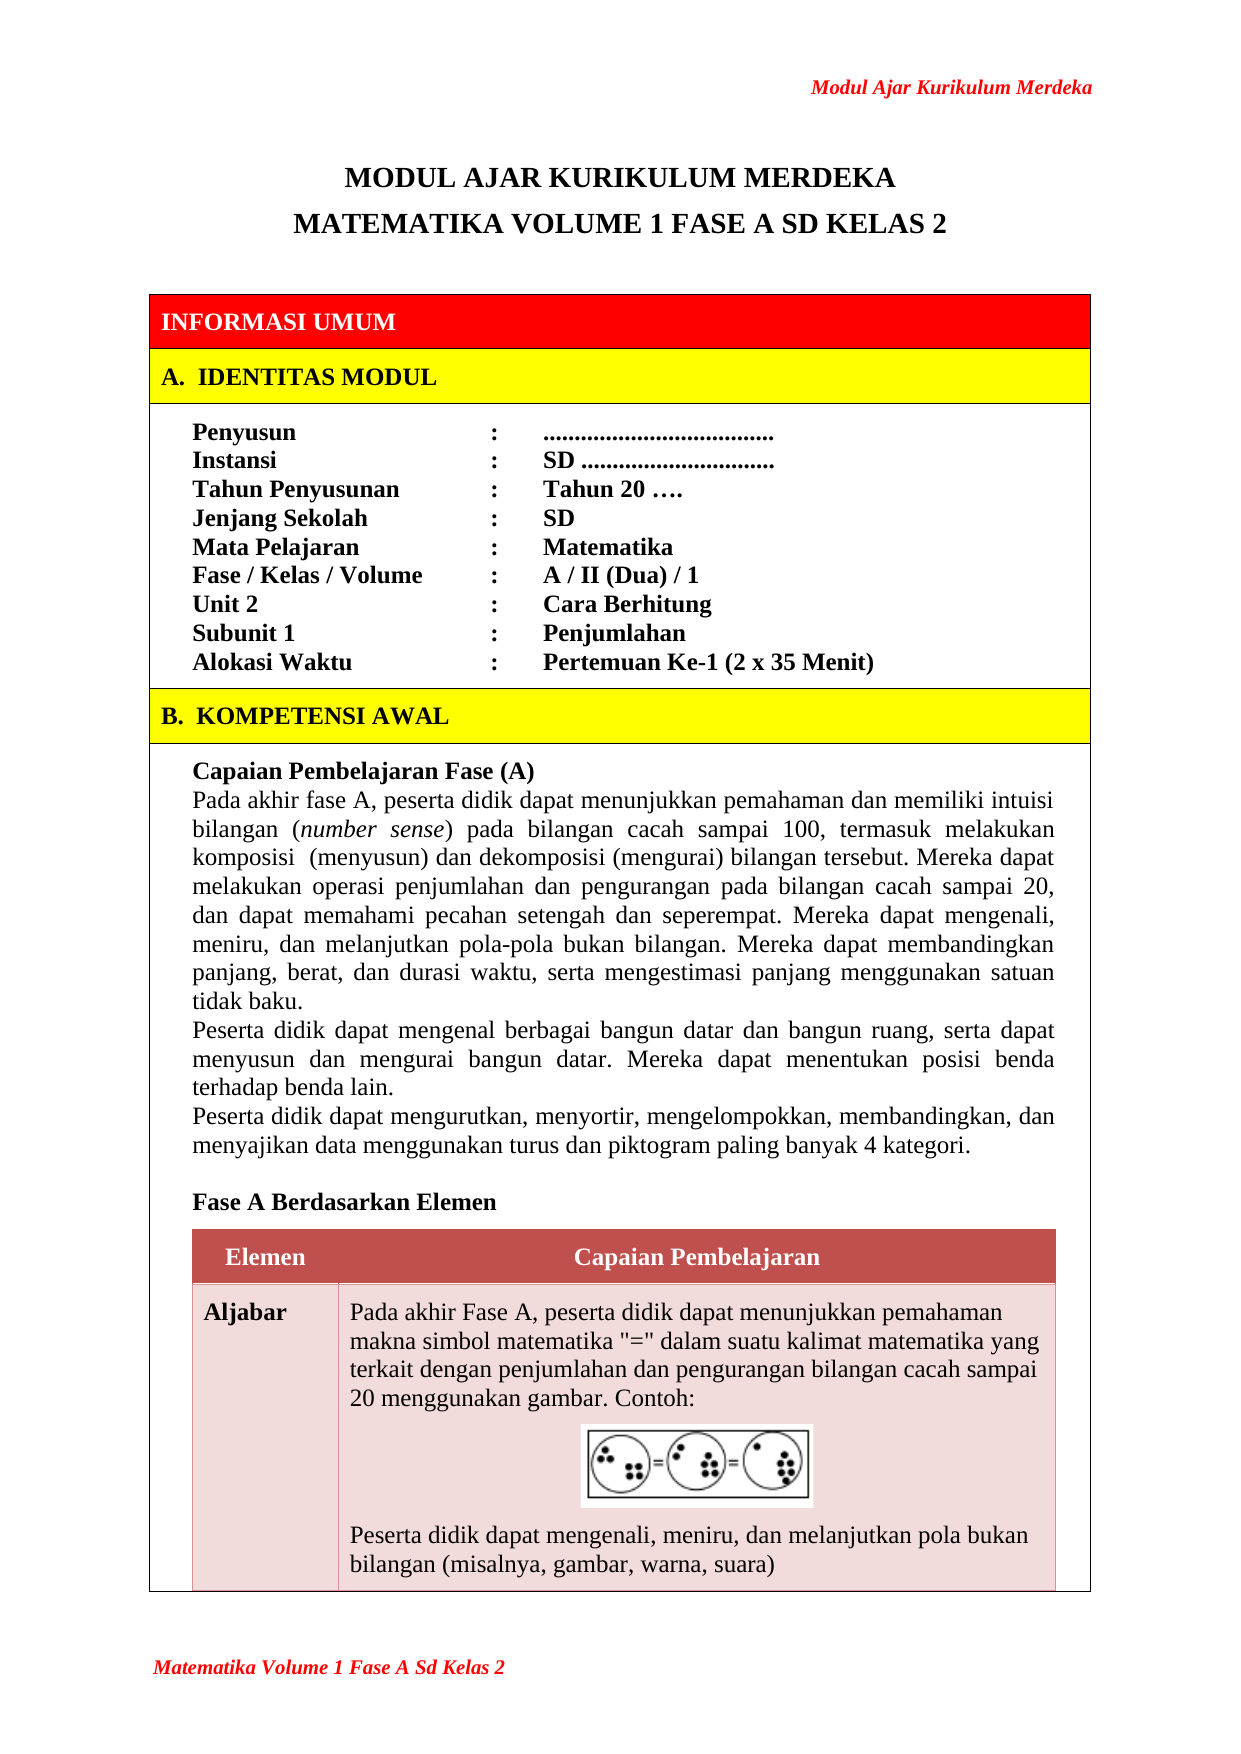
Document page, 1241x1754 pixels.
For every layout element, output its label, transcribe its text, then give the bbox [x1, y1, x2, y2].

table_cell : : : : : : : : : [470, 404, 518, 688]
picture [580, 1424, 814, 1508]
table_cell B. KOMPETENSI AWAL [150, 689, 1090, 743]
text MODUL AJAR KURIKULUM MERDEKA [148, 160, 1092, 194]
table_cell Penyusun Instansi Tahun Penyusunan Jenjang Sekolah Mata Pelajaran Fase / Kelas / Volume Unit 2 Subunit 1 Alokasi Waktu [150, 404, 470, 688]
table_header INFORMASI UMUM [150, 295, 1090, 348]
text MATEMATIKA VOLUME 1 FASE A SD KELAS 2 [148, 206, 1092, 240]
table_cell ..................................... SD ............................... Tahun 20 …. SD Matematika A / II (Dua) / 1 Cara Berhitung Penjumlahan Pertemuan Ke-1 (2 x 35 Menit) [518, 404, 1090, 688]
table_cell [150, 744, 1090, 1591]
table_cell A. IDENTITAS MODUL [150, 349, 1090, 403]
